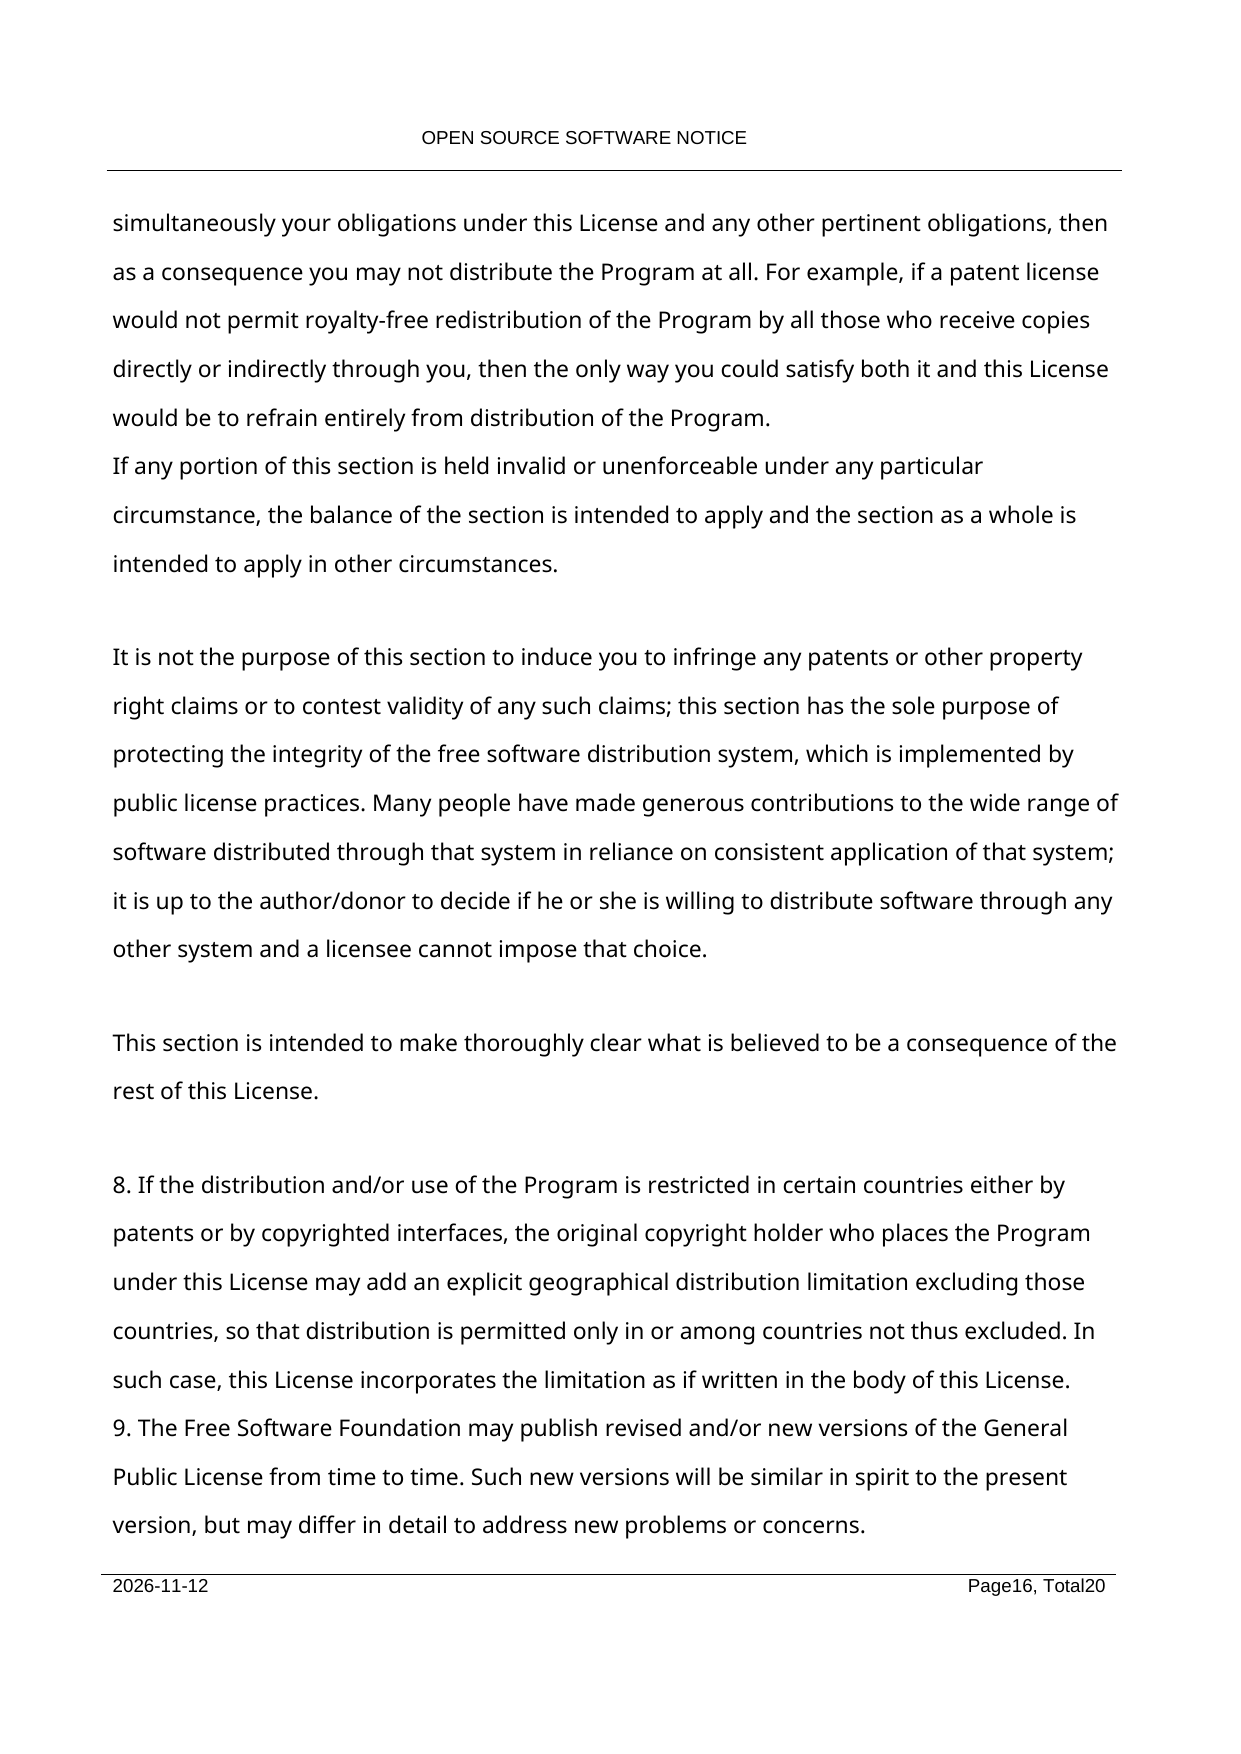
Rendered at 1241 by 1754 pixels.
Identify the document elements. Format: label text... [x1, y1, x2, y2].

text This section is intended to make thoroughly clear what is believed to be a consequence of the rest of this License. [112, 1026, 1128, 1107]
text If any portion of this section is held invalid or unenforceable under any particular circumstance, the balance of the section is intended to apply and the section as a whole is intended to apply in other circumstances. [112, 449, 1128, 579]
text 8. If the distribution and/or use of the Program is restricted in certain countries either by patents or by copyrighted interfaces, the original copyright holder who places the Program under this License may add an explicit geographical distribution limitation excluding those countries, so that distribution is permitted only in or among countries not thus excluded. In such case, this License incorporates the limitation as if written in the body of this License. [112, 1168, 1128, 1395]
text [112, 206, 1128, 434]
text It is not the purpose of this section to induce you to infringe any patents or other property right claims or to contest validity of any such claims; this section has the sole purpose of protecting the integrity of the free software distribution system, which is implemented by public license practices. Many people have made generous contributions to the wide range of software distributed through that system in reliance on consistent application of that system; it is up to the author/donor to decide if he or she is willing to distribute software through any other system and a licensee cannot impose that choice. [112, 640, 1128, 965]
text 9. The Free Software Foundation may publish revised and/or new versions of the General Public License from time to time. Such new versions will be similar in spirit to the present version, but may differ in detail to address new problems or concerns. [112, 1411, 1128, 1541]
